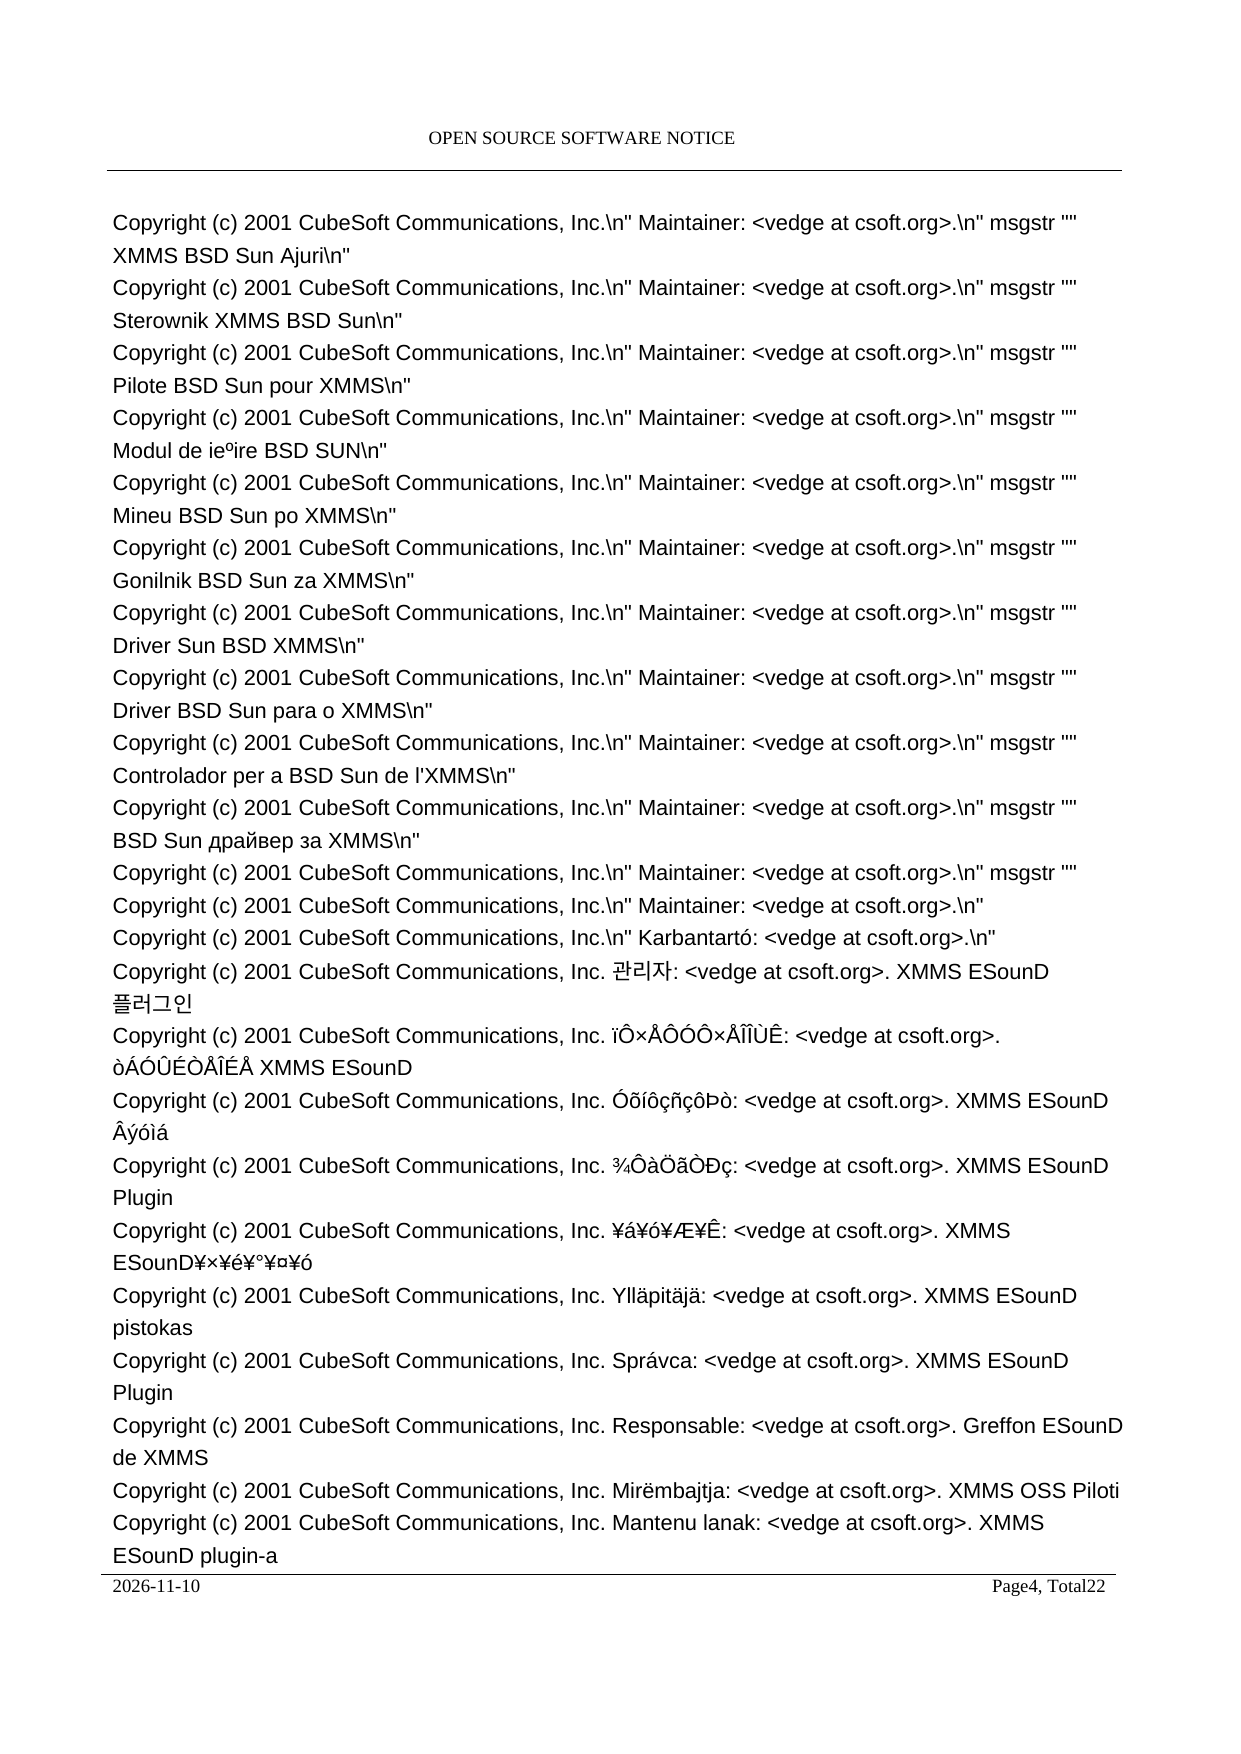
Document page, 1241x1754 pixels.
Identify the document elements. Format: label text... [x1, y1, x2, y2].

text Copyright (c) 2001 CubeSoft Communications, Inc. ÓõíôçñçôÞò: <vedge at csoft.org>. XMMS ESounD Âýóìá [112, 1084, 1128, 1149]
text Copyright (c) 2001 CubeSoft Communications, Inc. Správca: <vedge at csoft.org>. XMMS ESounD Plugin [112, 1344, 1128, 1409]
text Copyright (c) 2001 CubeSoft Communications, Inc.\n" Maintainer: <vedge at csoft.org>.\n" msgstr "" Gonilnik BSD Sun za XMMS\n" [112, 531, 1128, 596]
text Copyright (c) 2001 CubeSoft Communications, Inc.\n" Maintainer: <vedge at csoft.org>.\n" msgstr "" [112, 856, 1128, 889]
text Copyright (c) 2001 CubeSoft Communications, Inc. Mirëmbajtja: <vedge at csoft.org>. XMMS OSS Piloti [112, 1474, 1128, 1506]
text Copyright (c) 2001 CubeSoft Communications, Inc.\n" Maintainer: <vedge at csoft.org>.\n" [112, 889, 1128, 921]
text Copyright (c) 2001 CubeSoft Communications, Inc. Responsable: <vedge at csoft.org>. Greffon ESounD de XMMS [112, 1409, 1128, 1474]
text Copyright (c) 2001 CubeSoft Communications, Inc. Ylläpitäjä: <vedge at csoft.org>. XMMS ESounD pistokas [112, 1279, 1128, 1344]
text Copyright (c) 2001 CubeSoft Communications, Inc.\n" Maintainer: <vedge at csoft.org>.\n" msgstr "" Sterownik XMMS BSD Sun\n" [112, 271, 1128, 336]
text Copyright (c) 2001 CubeSoft Communications, Inc. ïÔ×ÅÔÓÔ×ÅÎÎÙÊ: <vedge at csoft.org>. òÁÓÛÉÒÅÎÉÅ XMMS ESounD [112, 1019, 1128, 1084]
text Copyright (c) 2001 CubeSoft Communications, Inc.\n" Maintainer: <vedge at csoft.org>.\n" msgstr "" Mineu BSD Sun po XMMS\n" [112, 466, 1128, 531]
text Copyright (c) 2001 CubeSoft Communications, Inc. Mantenu lanak: <vedge at csoft.org>. XMMS ESounD plugin-a [112, 1506, 1128, 1571]
text Copyright (c) 2001 CubeSoft Communications, Inc.\n" Maintainer: <vedge at csoft.org>.\n" msgstr "" BSD Sun драйвер за XMMS\n" [112, 791, 1128, 856]
text Copyright (c) 2001 CubeSoft Communications, Inc.\n" Karbantartó: <vedge at csoft.org>.\n" [112, 921, 1128, 954]
text Copyright (c) 2001 CubeSoft Communications, Inc. ¥á¥ó¥Æ¥Ê: <vedge at csoft.org>. XMMS ESounD¥×¥é¥°¥¤¥ó [112, 1214, 1128, 1279]
text Copyright (c) 2001 CubeSoft Communications, Inc.\n" Maintainer: <vedge at csoft.org>.\n" msgstr "" Driver Sun BSD XMMS\n" [112, 596, 1128, 661]
text Copyright (c) 2001 CubeSoft Communications, Inc.\n" Maintainer: <vedge at csoft.org>.\n" msgstr "" Pilote BSD Sun pour XMMS\n" [112, 336, 1128, 401]
text Copyright (c) 2001 CubeSoft Communications, Inc.\n" Maintainer: <vedge at csoft.org>.\n" msgstr "" Driver BSD Sun para o XMMS\n" [112, 661, 1128, 726]
text Copyright (c) 2001 CubeSoft Communications, Inc.\n" Maintainer: <vedge at csoft.org>.\n" msgstr "" XMMS BSD Sun Ajuri\n" [112, 206, 1128, 271]
text Copyright (c) 2001 CubeSoft Communications, Inc. 관리자: <vedge at csoft.org>. XMMS ESounD 플러그인 [112, 954, 1128, 1019]
text Copyright (c) 2001 CubeSoft Communications, Inc.\n" Maintainer: <vedge at csoft.org>.\n" msgstr "" Controlador per a BSD Sun de l'XMMS\n" [112, 726, 1128, 791]
text Copyright (c) 2001 CubeSoft Communications, Inc.\n" Maintainer: <vedge at csoft.org>.\n" msgstr "" Modul de ieºire BSD SUN\n" [112, 401, 1128, 466]
text Copyright (c) 2001 CubeSoft Communications, Inc. ¾ÔàÖãÒÐç: <vedge at csoft.org>. XMMS ESounD Plugin [112, 1149, 1128, 1214]
